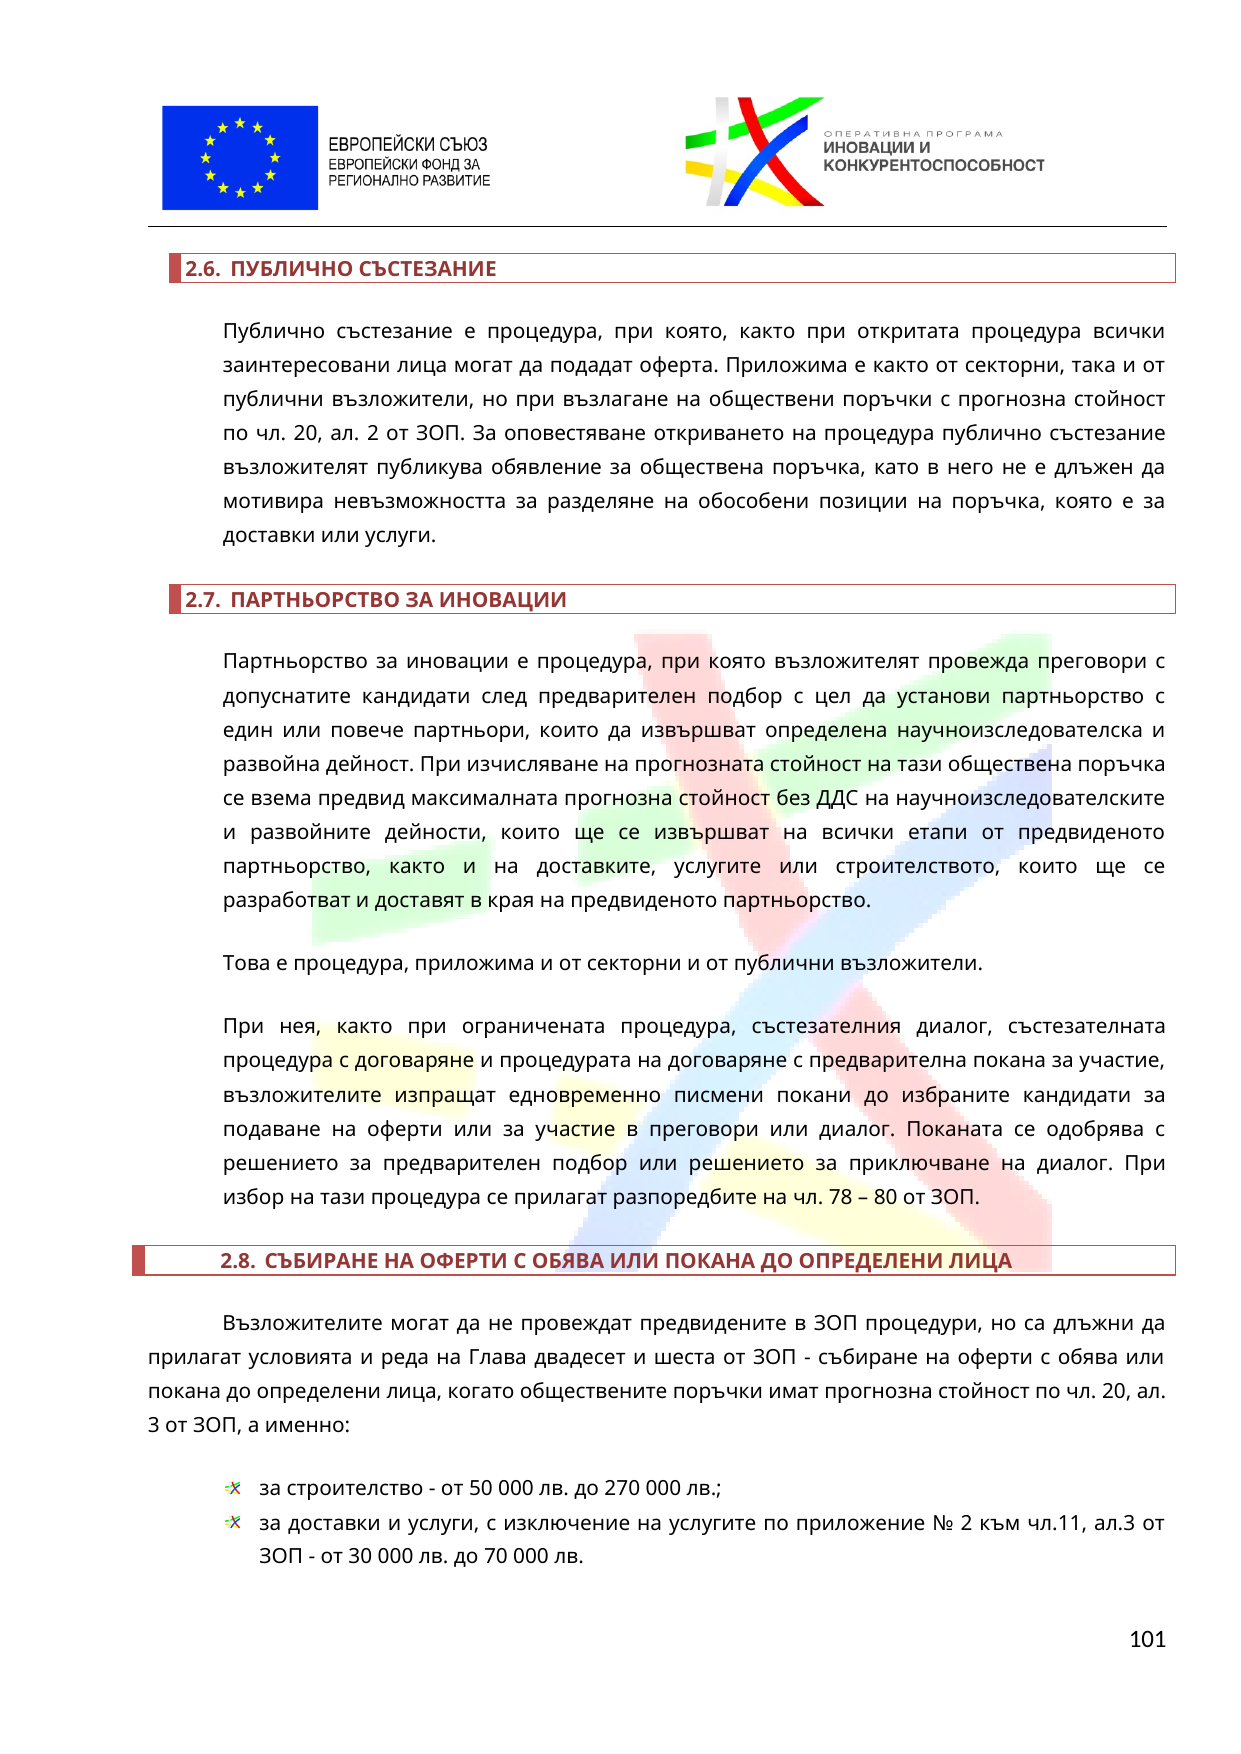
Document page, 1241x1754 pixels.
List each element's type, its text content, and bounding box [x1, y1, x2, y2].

picture [222, 1513, 242, 1530]
list за строителство - от 50 000 лв. до 270 000 лв.; [222, 1473, 1167, 1502]
text Възложителите могат да не провеждат предвидените в ЗОП процедури, но са длъжни да прилагат условията и реда на Глава двадесет и шеста от ЗОП - събиране на оферти с обява или покана до определени лица, когато обществените поръчки имат прогнозна стойност по чл. 20, ал. 3 от ЗОП, а именно: [148, 1308, 1167, 1439]
picture [222, 1479, 242, 1496]
text При нея, както при ограничената процедура, състезателния диалог, състезателната процедура с договаряне и процедурата нa договаряне с предварителна покана за участие, възложителите изпращат едновременно писмени покани до избраните кандидати за подаване на оферти или за участие в преговори или диалог. Поканата се одобрява с решението за предварителен подбор или решението за приключване на диалог. При избор на тази процедура се прилагат разпоредбите на чл. 78 – 80 от ЗОП. [223, 1012, 1167, 1210]
picture [147, 95, 519, 224]
subtitle ПУБЛИЧНО СЪСТЕЗАНИЕ [181, 254, 1175, 282]
text Публично състезание е процедура, при която, както при откритата процедура всички заинтересовани лица могат да подадат оферта. Приложима е както от секторни, така и от публични възложители, но при възлагане на обществени поръчки с прогнозна стойност по чл. 20, ал. 2 от ЗОП. За оповестяване откриването на процедура публично състезание възложителят публикува обявление за обществена поръчка, като в него не е длъжен да мотивира невъзможността за разделяне на обособени позиции на поръчка, която е за доставки или услуги. [223, 316, 1167, 549]
text Това е процедура, приложима и от секторни и от публични възложители. [223, 948, 1167, 977]
picture [659, 73, 1045, 224]
text Партньорство за иновации е процедура, при която възложителят провежда преговори с допуснатите кандидати след предварителен подбор с цел да установи партньорство с един или повече партньори, които да извършват определена научноизследователска и развойна дейност. При изчисляване на прогнозната стойност на тази обществена поръчка се взема предвид максималната прогнозна стойност без ДДС на научноизследователските и развойните дейности, които ще се извършват на всички етапи от предвиденото партньорство, както и на доставките, услугите или строителството, които ще се разработват и доставят в края на предвиденото партньорство. [223, 647, 1167, 913]
subtitle ПАРТНЬОРСТВО ЗА ИНОВАЦИИ [181, 585, 1175, 613]
subtitle събиране на оферти с обява или покана до определени лица [145, 1246, 1175, 1274]
list за доставки и услуги, с изключение на услугите по приложение № 2 към чл.11, ал.3 от ЗОП - от 30 000 лв. до 70 000 лв. [222, 1508, 1167, 1570]
